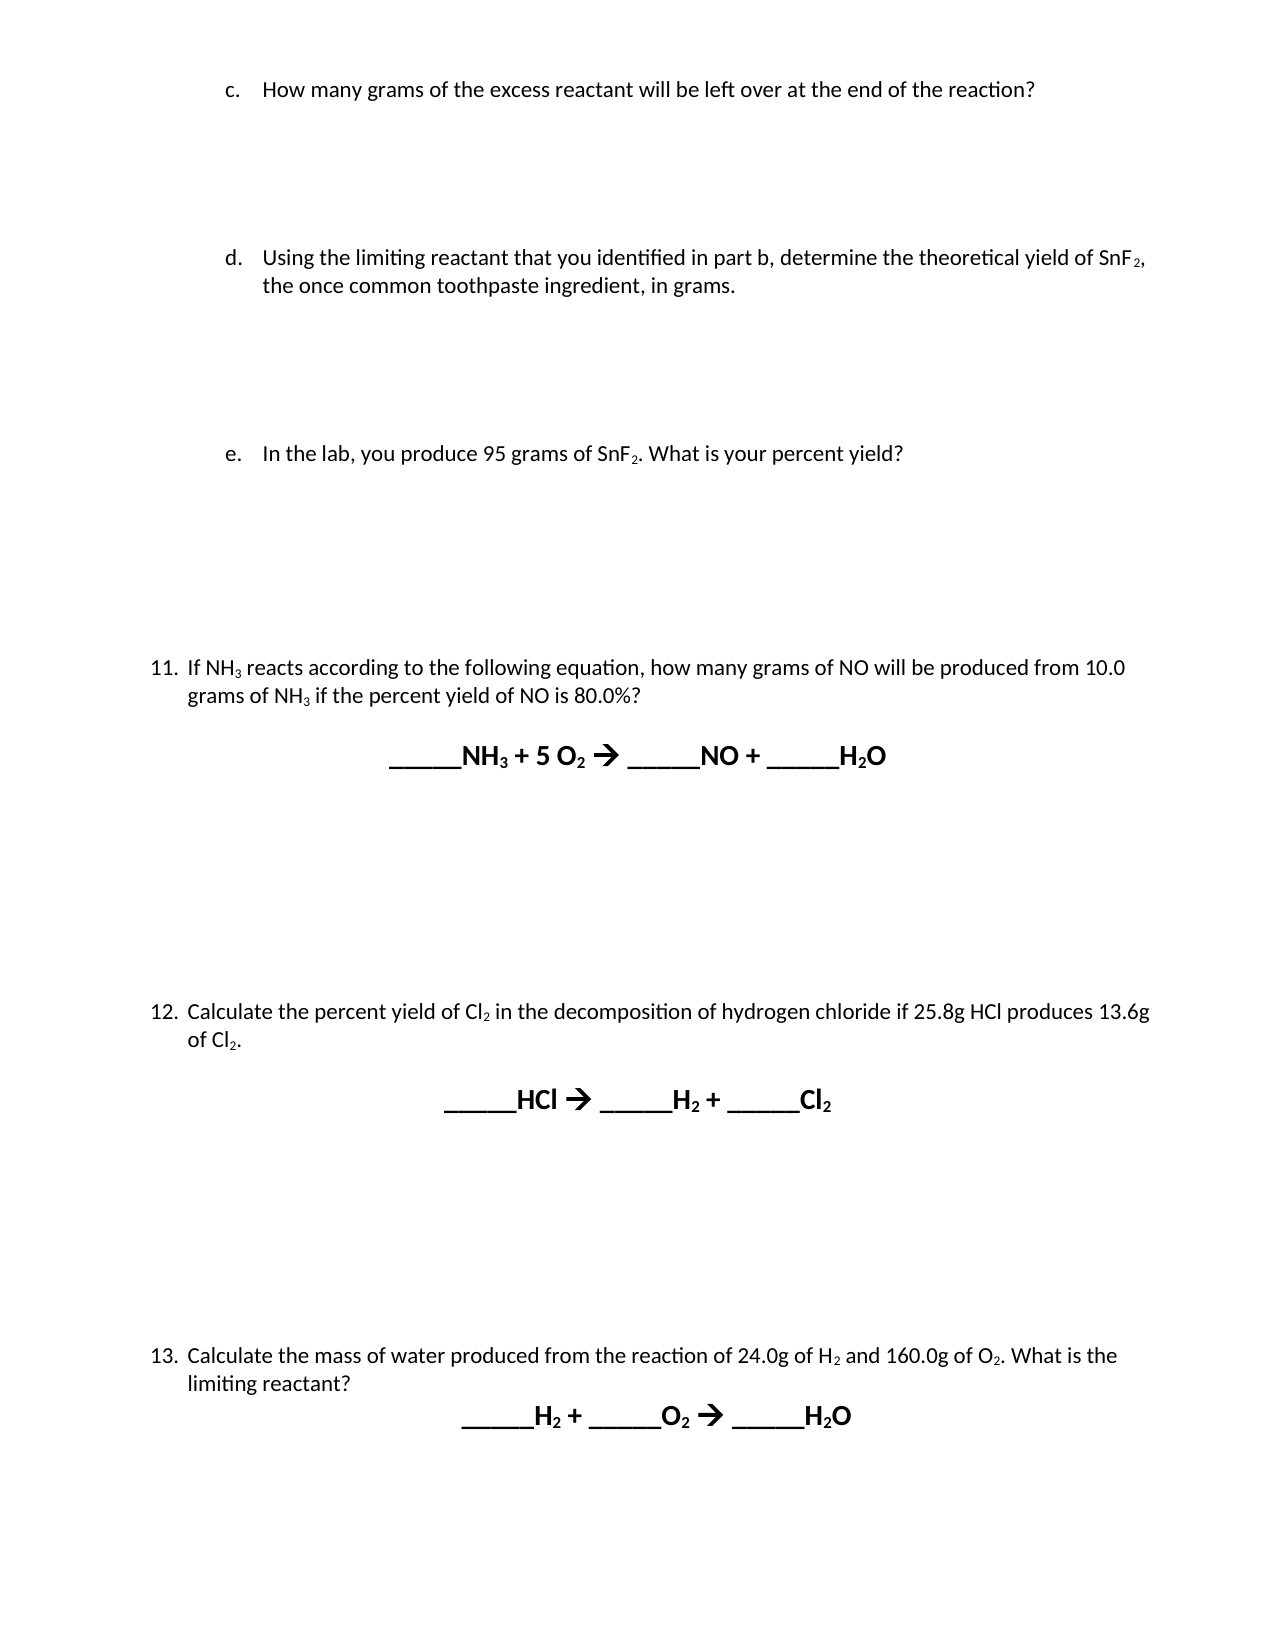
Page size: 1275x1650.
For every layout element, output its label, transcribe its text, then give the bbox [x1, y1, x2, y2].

text _____NH3 + 5 O2 _____NO + _____H2O [112, 737, 1162, 773]
list How many grams of the excess reactant will be left over at the end of the reaction? [225, 75, 1162, 103]
text _____HCl _____H2 + _____Cl2 [112, 1081, 1162, 1117]
list Calculate the mass of water produced from the reaction of 24.0g of H2 and 160.0g of O2. What is the limiting reactant? [150, 1341, 1162, 1397]
list If NH3 reacts according to the following equation, how many grams of NO will be produced from 10.0 grams of NH3 if the percent yield of NO is 80.0%? [150, 653, 1162, 709]
list In the lab, you produce 95 grams of SnF2. What is your percent yield? [225, 439, 1162, 467]
list Using the limiting reactant that you identified in part b, determine the theoretical yield of SnF2, the once common toothpaste ingredient, in grams. [225, 243, 1162, 299]
text _____H2 + _____O2 _____H2O [150, 1397, 1162, 1433]
list Calculate the percent yield of Cl2 in the decomposition of hydrogen chloride if 25.8g HCl produces 13.6g of Cl2. [150, 997, 1162, 1053]
